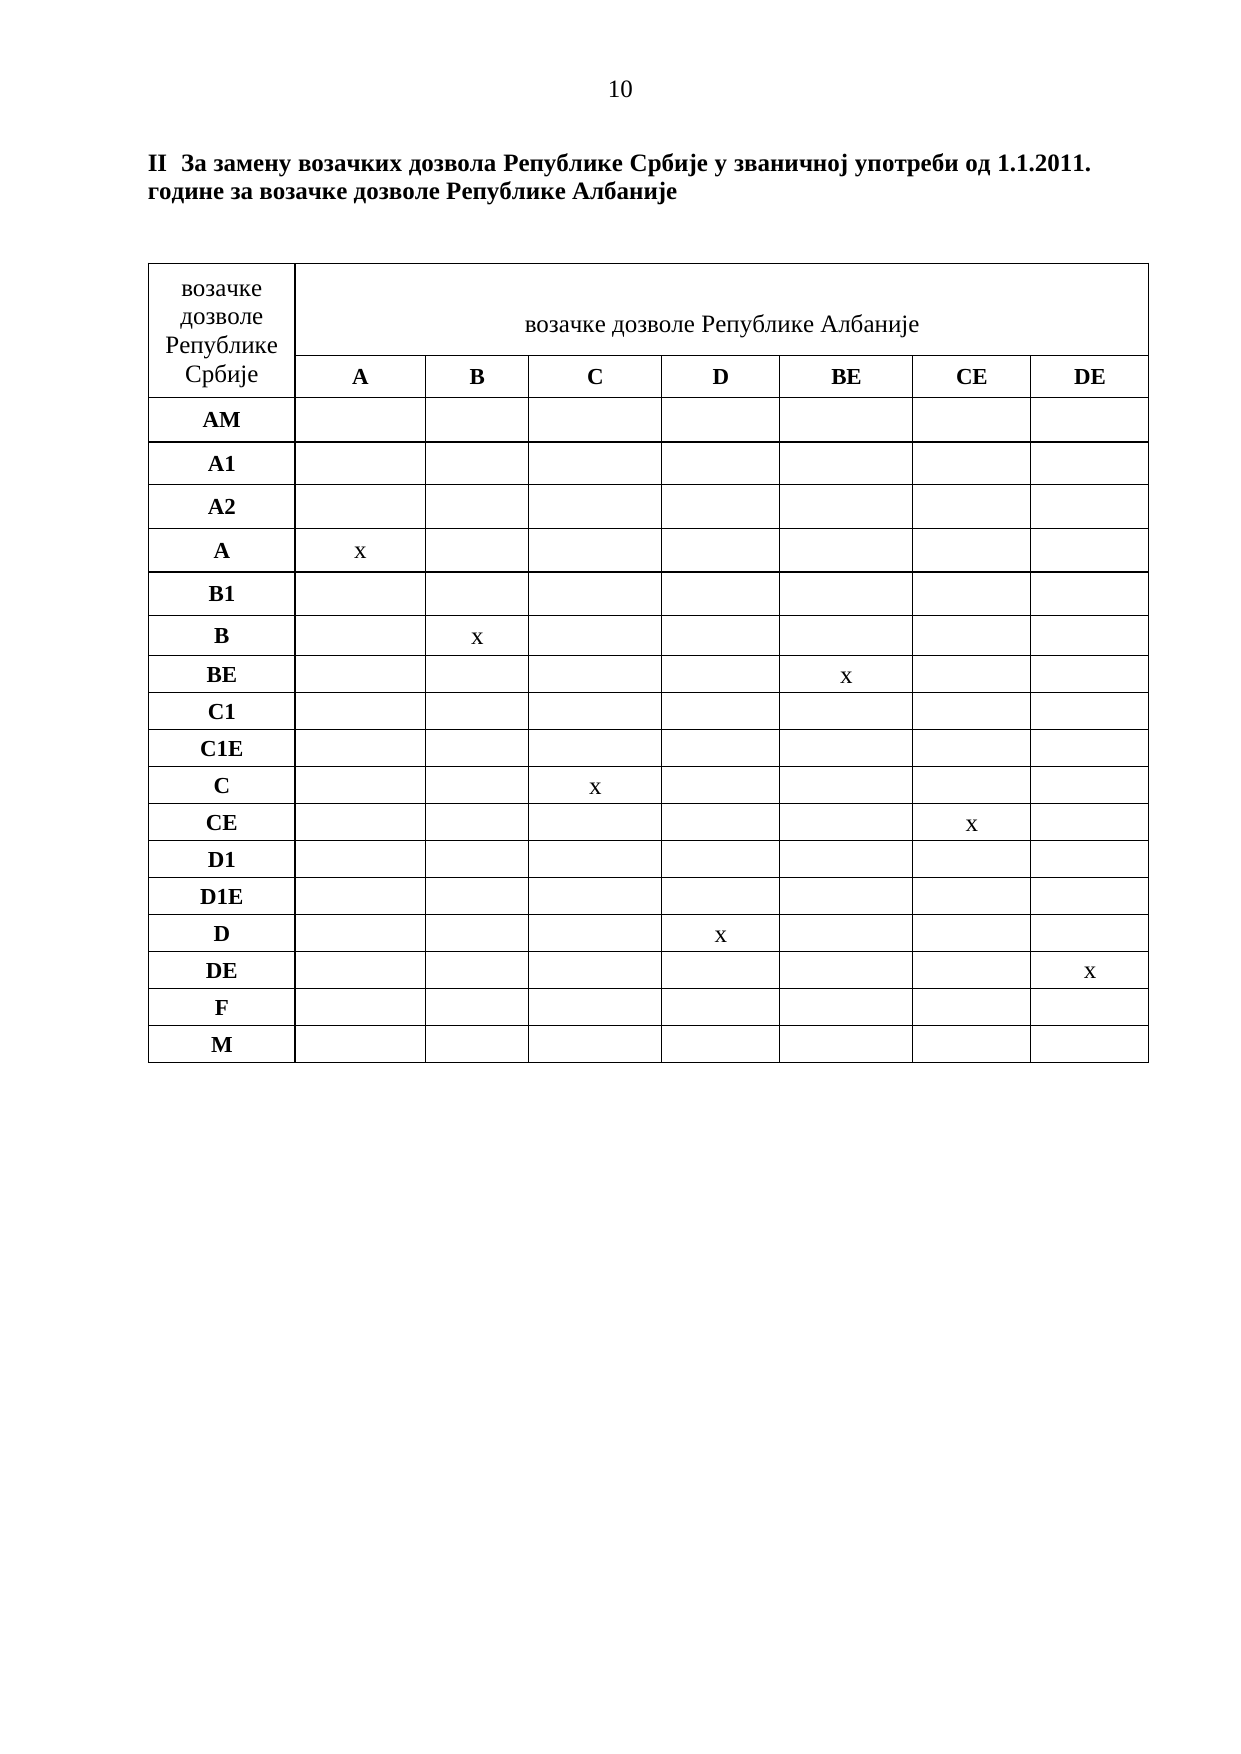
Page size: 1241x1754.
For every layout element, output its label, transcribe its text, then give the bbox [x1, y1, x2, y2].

table_cell [529, 952, 661, 988]
table_cell [662, 878, 779, 914]
table_cell M [149, 1026, 294, 1062]
table_cell [296, 485, 425, 527]
table_cell [426, 952, 528, 988]
table_cell [662, 804, 779, 840]
table_cell D1E [149, 878, 294, 914]
table_cell B [149, 616, 294, 655]
table_cell [780, 485, 912, 527]
table_cell [426, 878, 528, 914]
table_cell [529, 398, 661, 441]
table_cell [529, 656, 661, 692]
table_cell [296, 767, 425, 803]
table_cell [913, 656, 1030, 692]
table_cell C1E [149, 730, 294, 766]
table_cell C [529, 356, 661, 397]
table_cell [426, 656, 528, 692]
table_cell [296, 1026, 425, 1062]
table_cell [780, 767, 912, 803]
table_cell [662, 398, 779, 441]
table_cell [780, 443, 912, 484]
table_cell [1031, 398, 1148, 441]
table_cell [426, 989, 528, 1025]
table_cell [296, 915, 425, 951]
table_cell [780, 915, 912, 951]
table_cell [913, 1026, 1030, 1062]
table_cell [529, 915, 661, 951]
table_cell x [662, 915, 779, 951]
table_header возачке дозволе Републике Србије [149, 264, 294, 397]
table_cell [780, 804, 912, 840]
table_cell [1031, 1026, 1148, 1062]
table_cell [662, 656, 779, 692]
table_cell [662, 989, 779, 1025]
text II За замену возачких дозвола Републике Србије у званичној употреби од 1.1.2011. године за возачке дозволе Републике Албаније [148, 148, 1092, 205]
table_cell [780, 878, 912, 914]
table_cell D [149, 915, 294, 951]
table_cell [662, 529, 779, 571]
table_cell [913, 952, 1030, 988]
table_cell [1031, 989, 1148, 1025]
table_cell [1031, 443, 1148, 484]
table_cell x [426, 616, 528, 655]
table_cell [529, 1026, 661, 1062]
table_cell x [1031, 952, 1148, 988]
table_cell [426, 730, 528, 766]
table_cell [529, 529, 661, 571]
table_cell [529, 989, 661, 1025]
table_cell [662, 952, 779, 988]
table_cell [296, 398, 425, 441]
table_cell [296, 693, 425, 729]
table_cell AM [149, 398, 294, 441]
table_cell [296, 952, 425, 988]
table_cell [1031, 693, 1148, 729]
table_cell CE [913, 356, 1030, 397]
table_cell [529, 878, 661, 914]
table_cell x [913, 804, 1030, 840]
table_cell [1031, 616, 1148, 655]
table_cell [662, 841, 779, 877]
table_cell [296, 989, 425, 1025]
table_cell [913, 841, 1030, 877]
table_cell [296, 443, 425, 484]
table_cell [780, 952, 912, 988]
table_cell x [296, 529, 425, 571]
table_cell A [296, 356, 425, 397]
table_cell [913, 485, 1030, 527]
table_cell [1031, 804, 1148, 840]
table_cell x [529, 767, 661, 803]
table_cell [913, 915, 1030, 951]
table_cell BE [149, 656, 294, 692]
table_cell [1031, 767, 1148, 803]
table_cell [529, 443, 661, 484]
table_cell [1031, 878, 1148, 914]
table_cell [662, 573, 779, 614]
table_cell [913, 730, 1030, 766]
table_cell BE [780, 356, 912, 397]
table_cell [780, 1026, 912, 1062]
table_cell [780, 616, 912, 655]
table_cell [529, 804, 661, 840]
table_cell [780, 841, 912, 877]
table_cell [913, 693, 1030, 729]
table_cell DE [1031, 356, 1148, 397]
table_cell [426, 1026, 528, 1062]
table_cell [1031, 656, 1148, 692]
table_cell [296, 804, 425, 840]
table_cell [780, 573, 912, 614]
table_cell [780, 529, 912, 571]
table_cell B1 [149, 573, 294, 614]
table_cell [426, 804, 528, 840]
table_cell [1031, 915, 1148, 951]
table_cell [662, 730, 779, 766]
table_cell [426, 398, 528, 441]
table_cell [1031, 529, 1148, 571]
table_cell [426, 443, 528, 484]
table_cell [1031, 485, 1148, 527]
table_cell [662, 616, 779, 655]
table_cell [426, 915, 528, 951]
table_cell [426, 841, 528, 877]
table_cell [1031, 573, 1148, 614]
table_cell [426, 529, 528, 571]
table_cell B [426, 356, 528, 397]
table_cell [913, 767, 1030, 803]
table_cell А [149, 529, 294, 571]
table_cell [529, 573, 661, 614]
table_cell C1 [149, 693, 294, 729]
table_cell [529, 693, 661, 729]
table_cell [913, 989, 1030, 1025]
table_cell [529, 485, 661, 527]
table_cell [426, 573, 528, 614]
table_cell [662, 767, 779, 803]
table_cell А2 [149, 485, 294, 527]
table_cell [529, 841, 661, 877]
table_cell [529, 616, 661, 655]
table_cell x [780, 656, 912, 692]
table_cell [662, 443, 779, 484]
table_cell [662, 485, 779, 527]
table_cell [529, 730, 661, 766]
table_cell [426, 693, 528, 729]
table_cell [426, 485, 528, 527]
table_cell А1 [149, 443, 294, 484]
table_cell [780, 398, 912, 441]
table_cell [913, 529, 1030, 571]
table_cell [296, 616, 425, 655]
table_cell [913, 443, 1030, 484]
table_cell [662, 693, 779, 729]
table_cell [1031, 730, 1148, 766]
table_header возачке дозволе Републике Албаније [296, 264, 1148, 355]
table_cell [296, 878, 425, 914]
table_cell [913, 573, 1030, 614]
table_cell D1 [149, 841, 294, 877]
table_cell [780, 693, 912, 729]
table_cell D [662, 356, 779, 397]
table_cell [426, 767, 528, 803]
table_cell CE [149, 804, 294, 840]
table_cell [296, 573, 425, 614]
table_cell [1031, 841, 1148, 877]
table_cell DE [149, 952, 294, 988]
table_cell [913, 616, 1030, 655]
table_cell [780, 730, 912, 766]
table_cell [296, 656, 425, 692]
table_cell [296, 841, 425, 877]
table_cell [662, 1026, 779, 1062]
table_cell F [149, 989, 294, 1025]
table_cell [296, 730, 425, 766]
table_cell C [149, 767, 294, 803]
table_cell [913, 398, 1030, 441]
table_cell [913, 878, 1030, 914]
table_cell [780, 989, 912, 1025]
